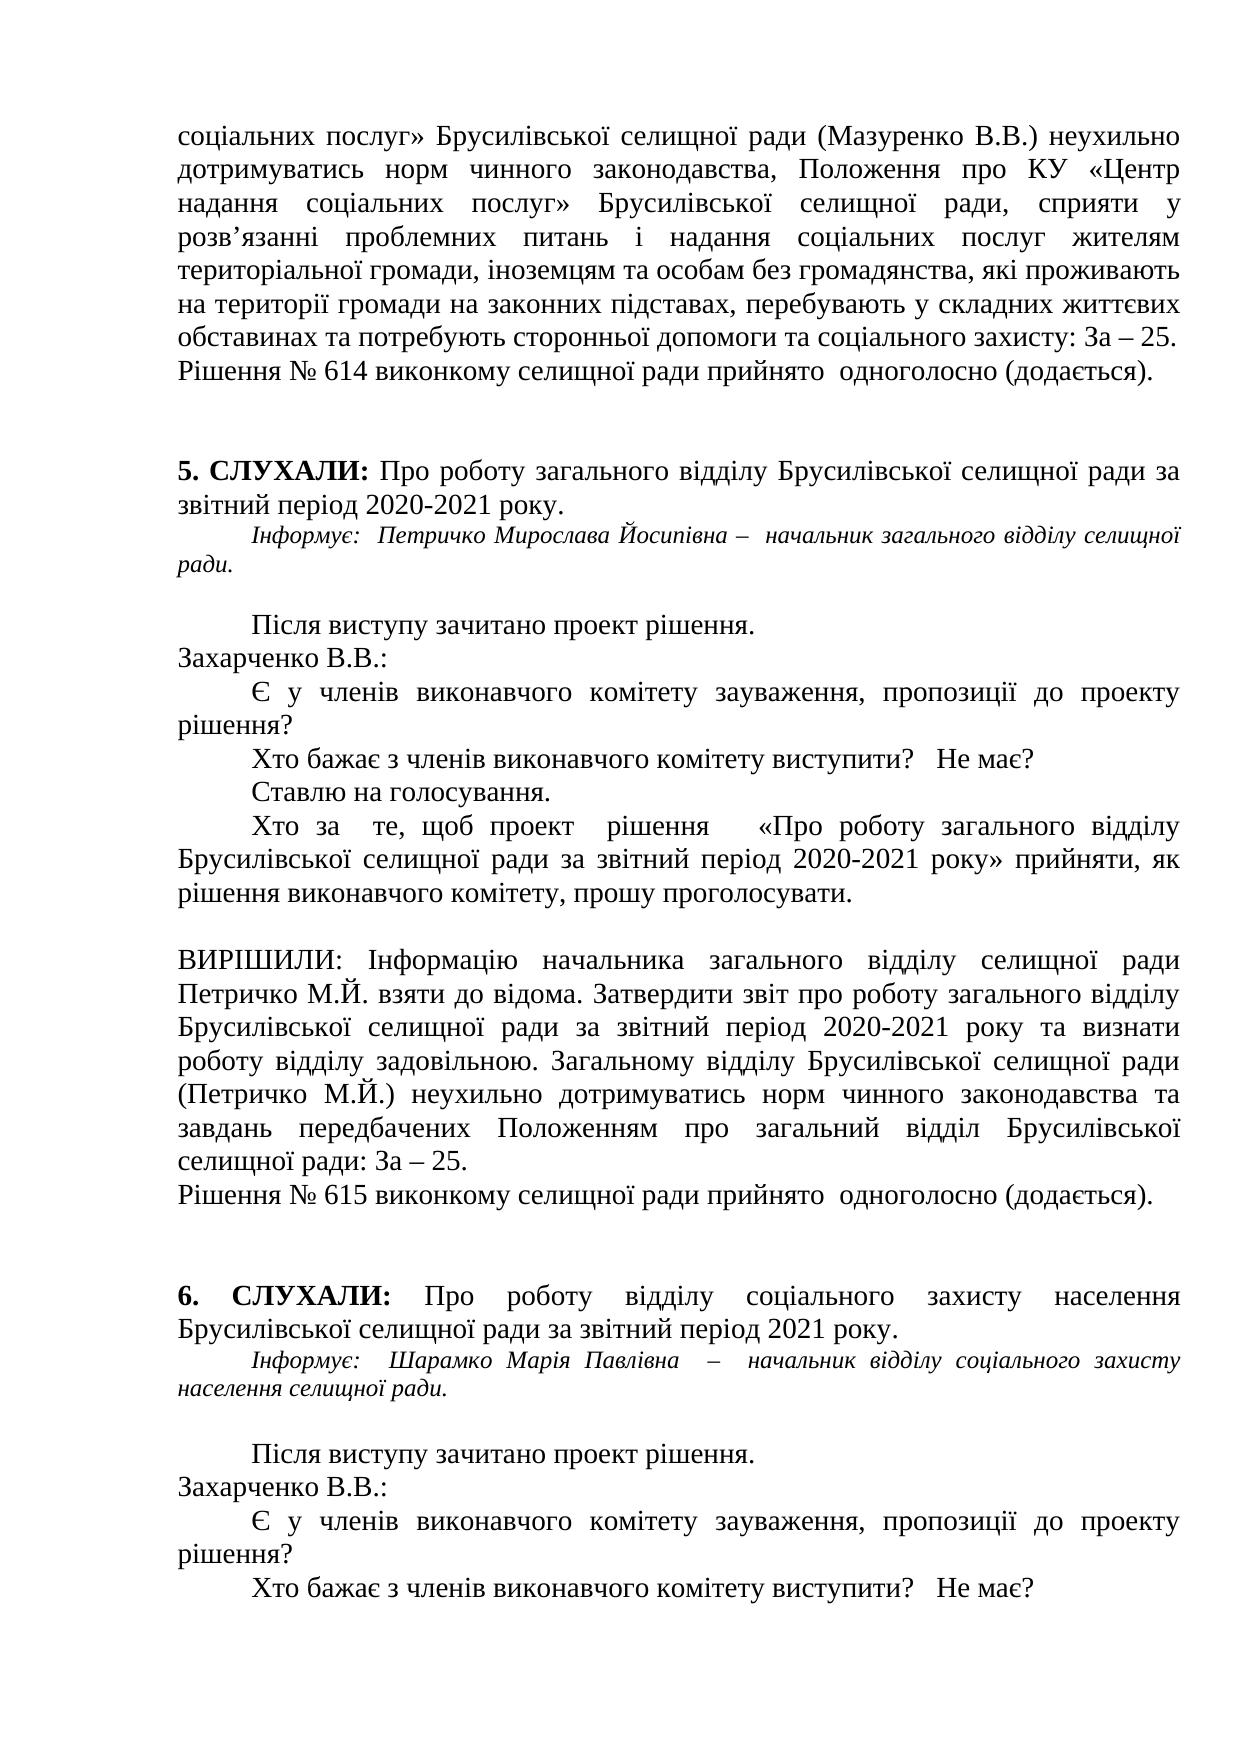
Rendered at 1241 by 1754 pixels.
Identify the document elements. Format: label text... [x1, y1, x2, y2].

text 5. СЛУХАЛИ: Про роботу загального відділу Брусилівської селищної ради за звітний період 2020-2021 року. [177, 453, 1181, 521]
text ВИРІШИЛИ: Інформацію начальника загального відділу селищної ради Петричко М.Й. взяти до відома. Затвердити звіт про роботу загального відділу Брусилівської селищної ради за звітний період 2020-2021 року та визнати роботу відділу задовільною. Загальному відділу Брусилівської селищної ради (Петричко М.Й.) неухильно дотримуватись норм чинного законодавства та завдань передбачених Положенням про загальний відділ Брусилівської селищної ради: За – 25. [177, 942, 1181, 1177]
text Рішення № 614 виконкому селищної ради прийнято одноголосно (додається). [177, 353, 1181, 386]
text Рішення № 615 виконкому селищної ради прийнято одноголосно (додається). [177, 1177, 1181, 1211]
text Інформує: Шарамко Марія Павлівна – начальник відділу соціального захисту населення селищної ради. [177, 1345, 1181, 1402]
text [177, 118, 1181, 353]
text Хто бажає з членів виконавчого комітету виступити? Не має? [177, 1570, 1181, 1603]
text Ставлю на голосування. [177, 774, 1181, 808]
text Хто бажає з членів виконавчого комітету виступити? Не має? [177, 741, 1181, 774]
text Захарченко В.В.: [177, 1469, 1181, 1503]
text Є у членів виконавчого комітету зауваження, пропозиції до проекту рішення? [177, 1503, 1181, 1570]
text Інформує: Петричко Мирослава Йосипівна – начальник загального відділу селищної ради. [177, 521, 1181, 578]
text Після виступу зачитано проект рішення. [177, 1436, 1181, 1469]
text Є у членів виконавчого комітету зауваження, пропозиції до проекту рішення? [177, 674, 1181, 741]
text Захарченко В.В.: [177, 640, 1181, 674]
text Після виступу зачитано проект рішення. [177, 607, 1181, 640]
text Хто за те, щоб проект рішення «Про роботу загального відділу Брусилівської селищної ради за звітний період 2020-2021 року» прийняти, як рішення виконавчого комітету, прошу проголосувати. [177, 808, 1181, 909]
text 6. СЛУХАЛИ: Про роботу відділу соціального захисту населення Брусилівської селищної ради за звітний період 2021 року. [177, 1278, 1181, 1345]
